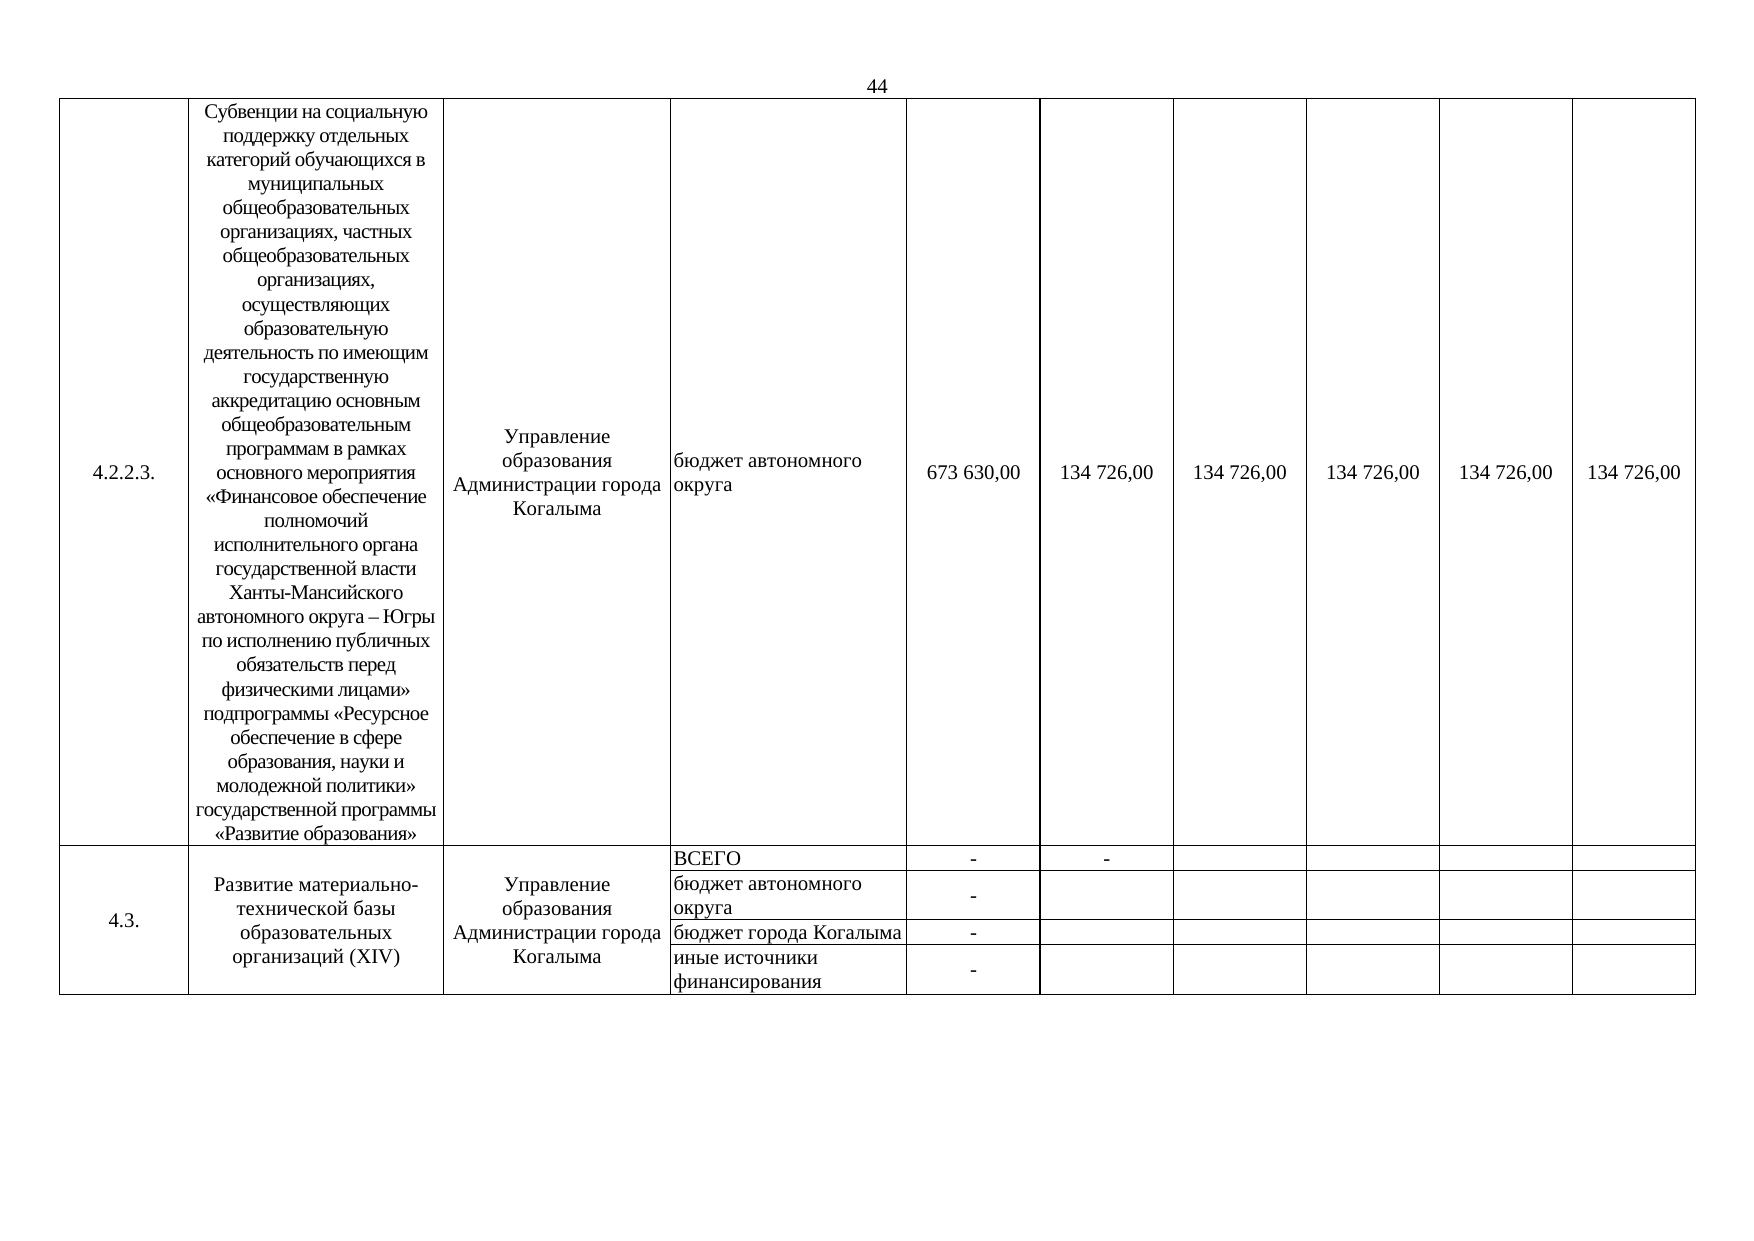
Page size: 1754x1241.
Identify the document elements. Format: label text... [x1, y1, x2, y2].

table_cell Управление образования Администрации города Когалыма [444, 846, 670, 993]
table_cell [1440, 945, 1572, 993]
table_header 673 630,00 [907, 99, 1039, 845]
table_header 134 726,00 [1307, 99, 1439, 845]
table_cell [1174, 846, 1306, 870]
table_cell [1440, 871, 1572, 919]
table_cell бюджет города Когалыма [671, 920, 906, 944]
table_header Субвенции на социальную поддержку отдельных категорий обучающихся в муниципальных общеобразовательных организациях, частных общеобразовательных организациях, осуществляющих образовательную деятельность по имеющим государственную аккредитацию основным общеобразовательным программам в рамках основного мероприятия «Финансовое обеспечение полномочий исполнительного органа государственной власти Ханты-Мансийского автономного округа – Югры по исполнению публичных обязательств перед физическими лицами» подпрограммы «Ресурсное обеспечение в сфере образования, науки и молодежной политики» государственной программы «Развитие образования» [189, 99, 443, 845]
table_cell [1174, 871, 1306, 919]
table_cell [1440, 846, 1572, 870]
table_cell бюджет автономного округа [671, 871, 906, 919]
table_cell Развитие материально-технической базы образовательных организаций (XIV) [189, 846, 443, 993]
table_cell - [907, 871, 1039, 919]
table_cell [1573, 846, 1695, 870]
table_cell [1573, 945, 1695, 993]
table_header 134 726,00 [1041, 99, 1173, 845]
table_cell иные источники финансирования [671, 945, 906, 993]
table_cell [1307, 945, 1439, 993]
table_cell [1307, 871, 1439, 919]
table_cell [1041, 871, 1173, 919]
table_cell [1440, 920, 1572, 944]
table_cell - [907, 920, 1039, 944]
table_header 134 726,00 [1440, 99, 1572, 845]
table_header 134 726,00 [1174, 99, 1306, 845]
table_cell [1573, 920, 1695, 944]
table_cell [1174, 945, 1306, 993]
table_cell [1573, 871, 1695, 919]
table_cell [1041, 920, 1173, 944]
table_cell - [907, 945, 1039, 993]
table_cell - [1041, 846, 1173, 870]
table_cell - [907, 846, 1039, 870]
table_header бюджет автономного округа [671, 99, 906, 845]
table_cell [1174, 920, 1306, 944]
table_header 134 726,00 [1573, 99, 1695, 845]
table_cell [1041, 945, 1173, 993]
table_cell [1307, 920, 1439, 944]
table_cell [1307, 846, 1439, 870]
table_header Управление образования Администрации города Когалыма [444, 99, 670, 845]
table_cell ВСЕГО [671, 846, 906, 870]
table_cell 4.3. [60, 846, 188, 993]
table_header 4.2.2.3. [60, 99, 188, 845]
